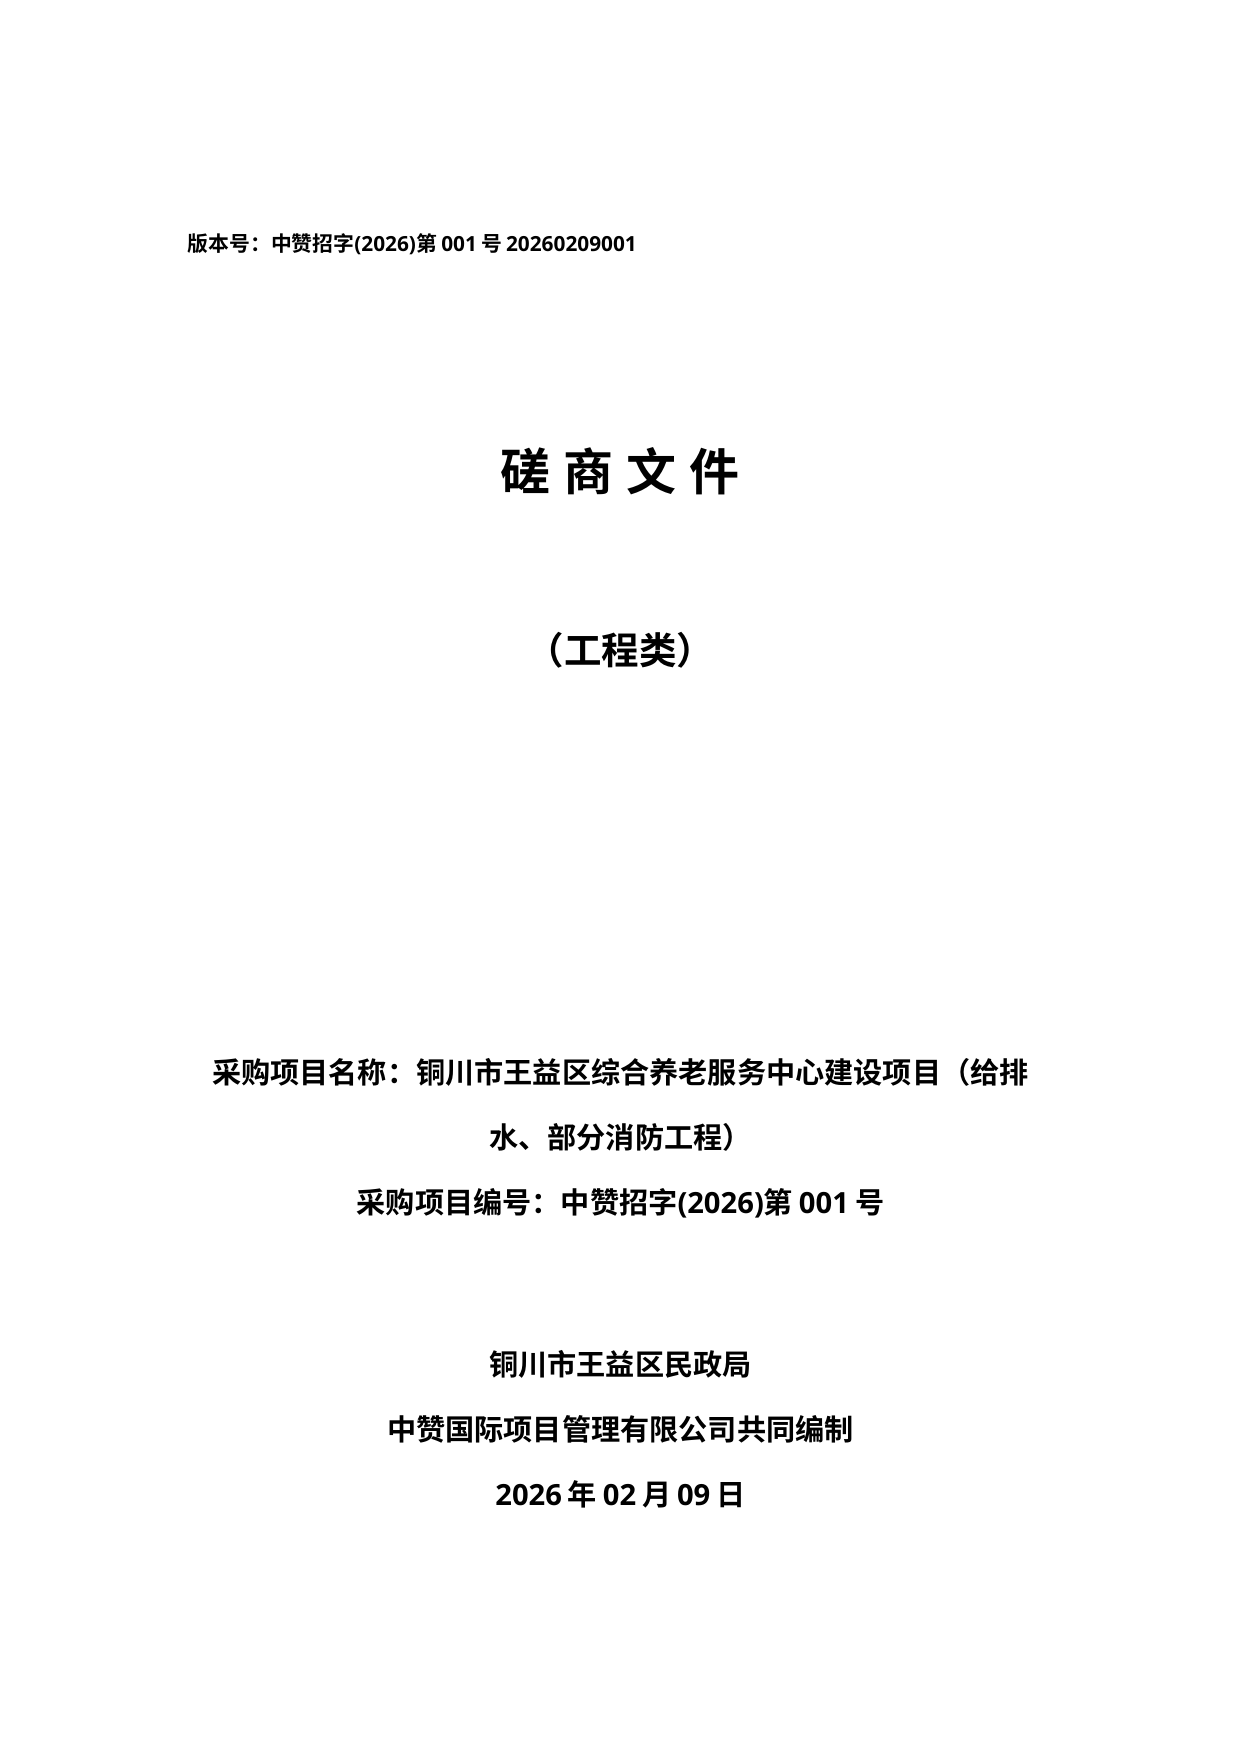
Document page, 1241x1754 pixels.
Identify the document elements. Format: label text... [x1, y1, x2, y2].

text 采购项目编号：中赞招字(2026)第001号 [187, 1169, 1053, 1332]
text 版本号：中赞招字(2026)第001号20260209001 [187, 227, 1053, 422]
text 铜川市王益区民政局 [187, 1332, 1053, 1397]
text 中赞国际项目管理有限公司共同编制 [187, 1397, 1053, 1462]
text 2026年02月09日 [187, 1462, 1053, 1527]
text 磋 商 文 件 [187, 422, 1053, 617]
text 采购项目名称：铜川市王益区综合养老服务中心建设项目（给排水、部分消防工程） [187, 1039, 1053, 1169]
text （工程类） [187, 617, 1053, 1039]
